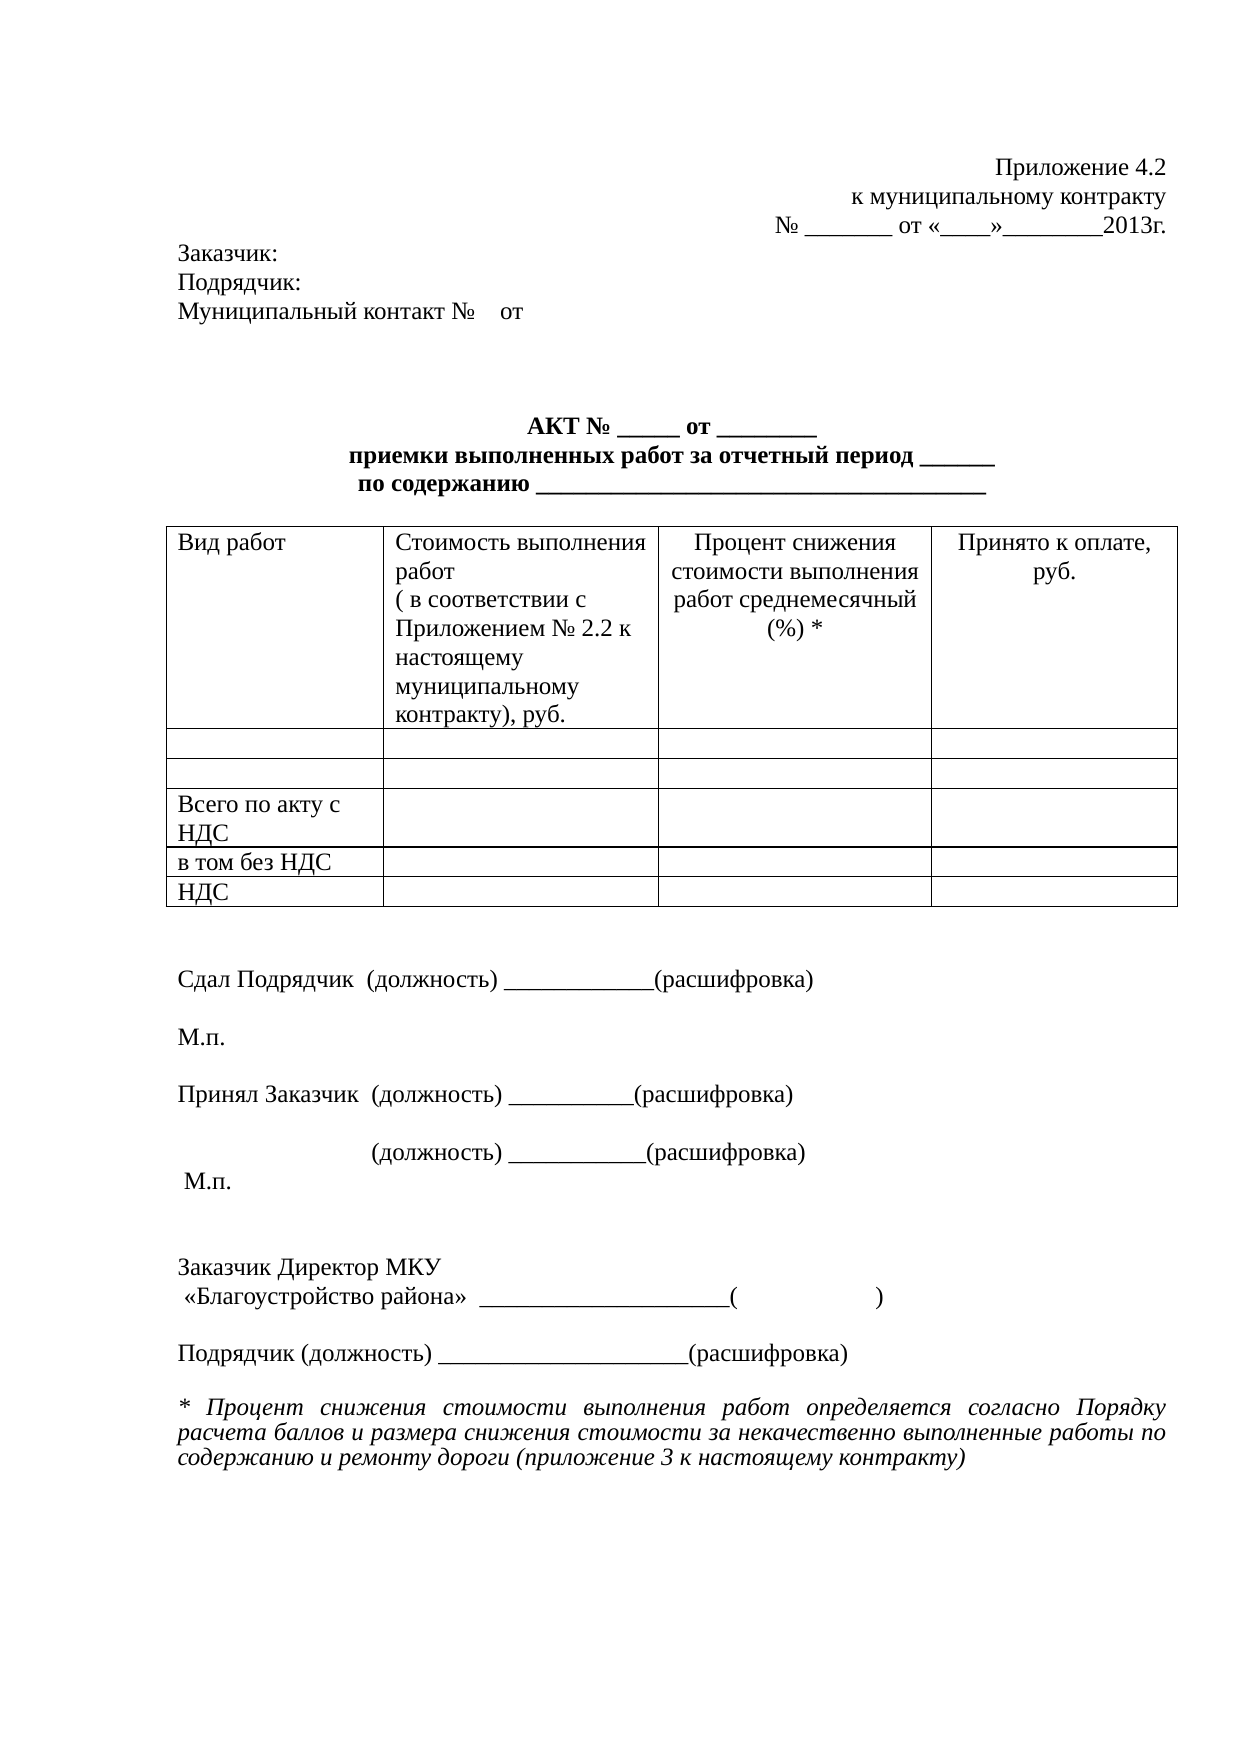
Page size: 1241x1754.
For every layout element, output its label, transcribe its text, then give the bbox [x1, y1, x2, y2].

text Заказчик Директор МКУ [177, 1252, 1166, 1281]
text М.п. [177, 1166, 1166, 1194]
table_cell [932, 877, 1177, 906]
table_cell [167, 729, 383, 758]
table_cell НДС [167, 877, 383, 906]
text к муниципальному контракту [177, 181, 1166, 210]
text по содержанию ____________________________________ [177, 468, 1166, 497]
table_cell [659, 848, 931, 876]
table_cell [384, 789, 658, 846]
text № _______ от «____»________2013г. [177, 210, 1166, 238]
table_cell [384, 848, 658, 876]
table_cell [659, 877, 931, 906]
table_cell в том без НДС [167, 848, 383, 876]
text Сдал Подрядчик (должность) ____________(расшифровка) [177, 964, 1166, 993]
table_header Принято к оплате, руб. [932, 527, 1177, 728]
table_cell [167, 759, 383, 788]
text Приложение 4.2 [177, 152, 1166, 181]
text * Процент снижения стоимости выполнения работ определяется согласно Порядку расчета баллов и размера снижения стоимости за некачественно выполненные работы по содержанию и ремонту дороги (приложение 3 к настоящему контракту) [177, 1396, 1166, 1471]
text Принял Заказчик (должность) __________(расшифровка) [177, 1079, 1166, 1108]
text «Благоустройство района» ____________________( ) [177, 1281, 1166, 1309]
table_header Процент снижения стоимости выполнения работ среднемесячный (%) * [659, 527, 931, 728]
table_cell [659, 729, 931, 758]
table_cell [659, 759, 931, 788]
text Муниципальный контакт № от [177, 296, 1166, 325]
table_header Стоимость выполнения работ ( в соответствии с Приложением № 2.2 к настоящему муниципальному контракту), руб. [384, 527, 658, 728]
table_header Вид работ [167, 527, 383, 728]
text Подрядчик (должность) ____________________(расшифровка) [177, 1338, 1166, 1367]
text М.п. [177, 1022, 1166, 1051]
table_cell [932, 848, 1177, 876]
text Подрядчик: [177, 267, 1166, 296]
table_cell [932, 789, 1177, 846]
table_cell [659, 789, 931, 846]
text приемки выполненных работ за отчетный период ______ [177, 440, 1166, 468]
table_cell [932, 729, 1177, 758]
text АКТ № _____ от ________ [177, 411, 1166, 440]
table_cell [384, 729, 658, 758]
text (должность) ___________(расшифровка) [177, 1137, 1166, 1166]
text Заказчик: [177, 238, 1166, 267]
table_cell [384, 877, 658, 906]
table_cell [932, 759, 1177, 788]
table_cell [384, 759, 658, 788]
table_cell Всего по акту с НДС [167, 789, 383, 846]
